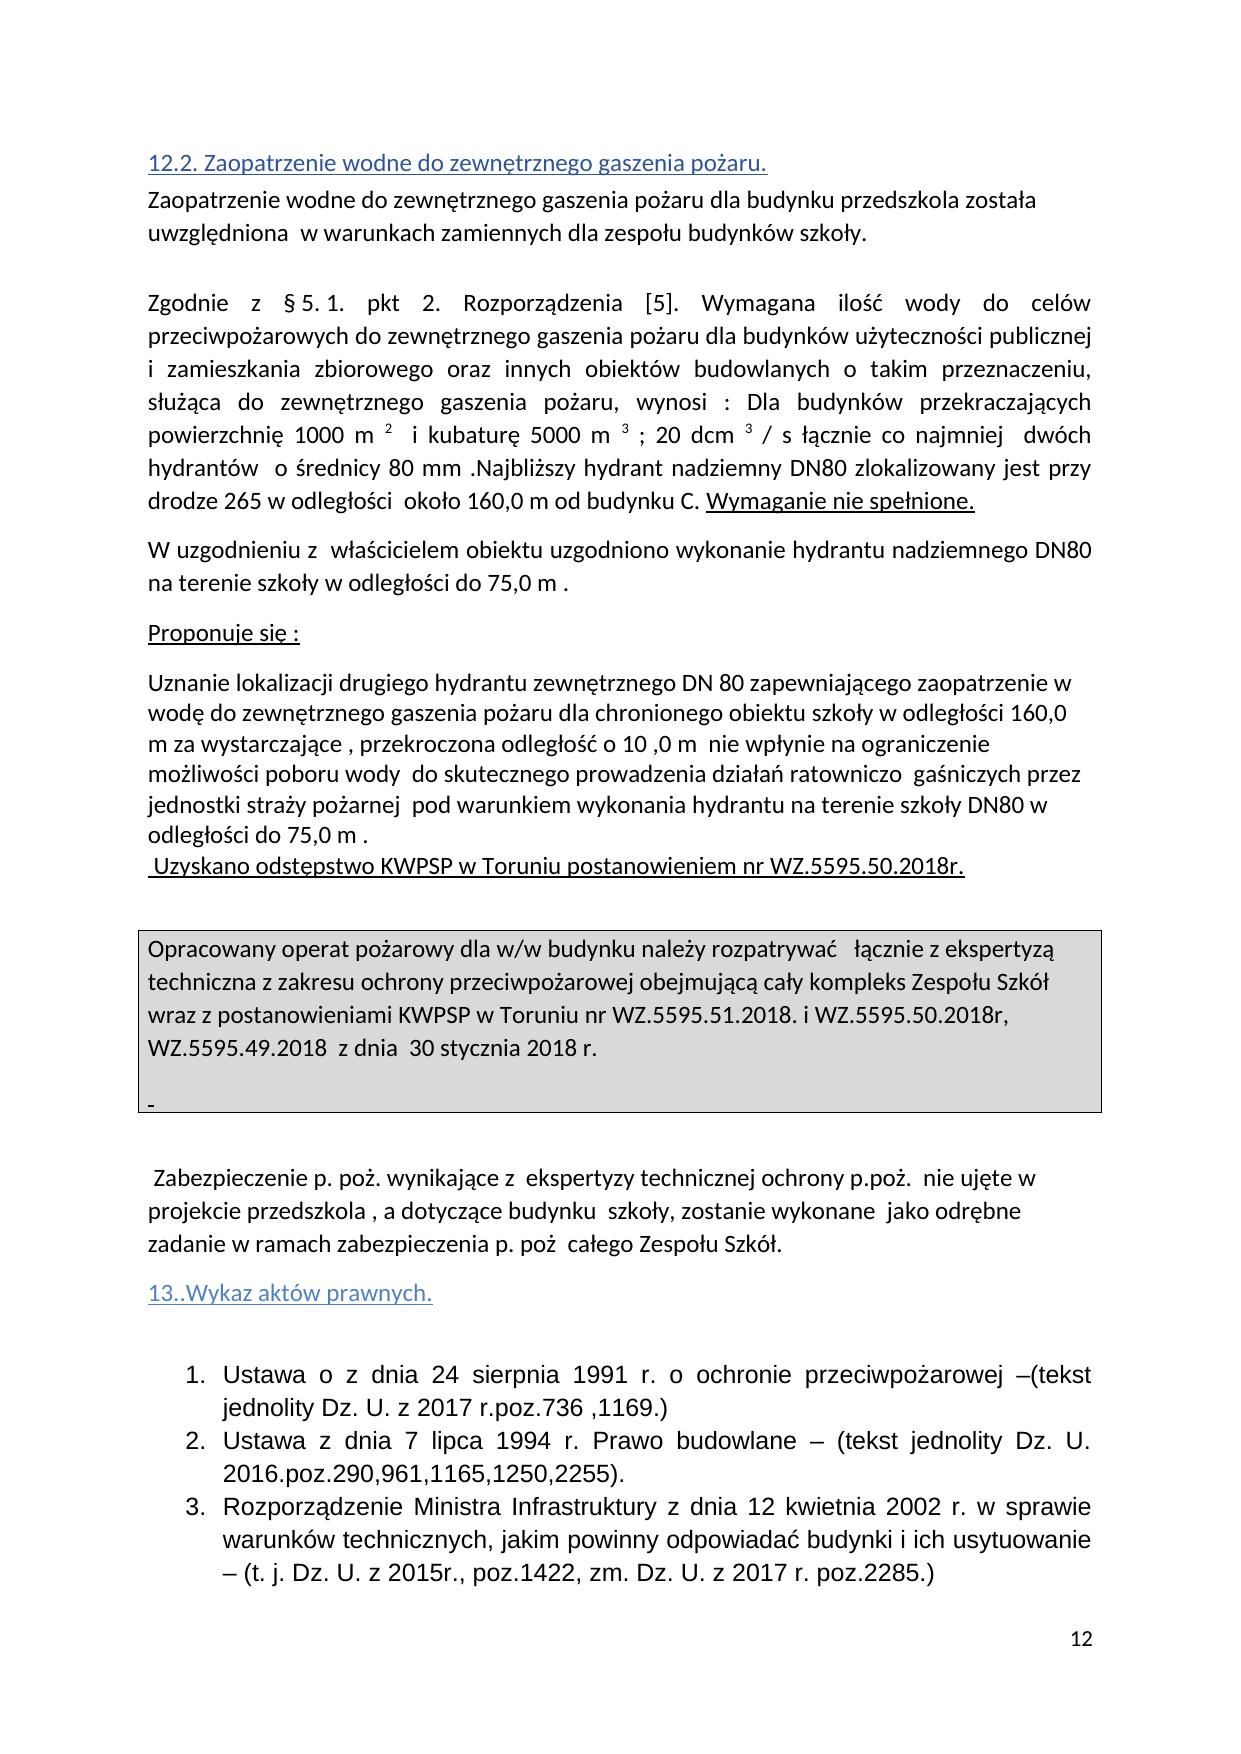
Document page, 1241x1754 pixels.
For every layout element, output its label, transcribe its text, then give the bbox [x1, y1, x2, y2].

text Uzyskano odstępstwo KWPSP w Toruniu postanowieniem nr WZ.5595.50.2018r. [148, 850, 1093, 880]
text 12.2. Zaopatrzenie wodne do zewnętrznego gaszenia pożaru. [148, 148, 1093, 178]
list Rozporządzenie Ministra Infrastruktury z dnia 12 kwietnia 2002 r. w sprawie warunków technicznych, jakim powinny odpowiadać budynki i ich usytuowanie – (t. j. Dz. U. z 2015r., poz.1422, zm. Dz. U. z 2017 r. poz.2285.) [185, 1492, 1093, 1587]
list Ustawa z dnia 7 lipca 1994 r. Prawo budowlane – (tekst jednolity Dz. U. 2016.poz.290,961,1165,1250,2255). [185, 1426, 1093, 1488]
text Zaopatrzenie wodne do zewnętrznego gaszenia pożaru dla budynku przedszkola została uwzględniona w warunkach zamiennych dla zespołu budynków szkoły. [148, 185, 1093, 248]
text Uznanie lokalizacji drugiego hydrantu zewnętrznego DN 80 zapewniającego zaopatrzenie w wodę do zewnętrznego gaszenia pożaru dla chronionego obiektu szkoły w odległości 160,0 m za wystarczające , przekroczona odległość o 10 ,0 m nie wpłynie na ograniczenie możliwości poboru wody do skutecznego prowadzenia działań ratowniczo gaśniczych przez jednostki straży pożarnej pod warunkiem wykonania hydrantu na terenie szkoły DN80 w odległości do 75,0 m . [148, 667, 1093, 850]
text Proponuje się : [148, 617, 1093, 648]
text Zabezpieczenie p. poż. wynikające z ekspertyzy technicznej ochrony p.poż. nie ujęte w projekcie przedszkola , a dotyczące budynku szkoły, zostanie wykonane jako odrębne zadanie w ramach zabezpieczenia p. poż całego Zespołu Szkół. [148, 1162, 1093, 1258]
subtitle 13..Wykaz aktów prawnych. [148, 1278, 1093, 1308]
text Zgodnie z § 5. 1. pkt 2. Rozporządzenia [5]. Wymagana ilość wody do celów przeciwpożarowych do zewnętrznego gaszenia pożaru dla budynków użyteczności publicznej i zamieszkania zbiorowego oraz innych obiektów budowlanych o takim przeznaczeniu, służąca do zewnętrznego gaszenia pożaru, wynosi : Dla budynków przekraczających powierzchnię 1000 m 2 i kubaturę 5000 m 3 ; 20 dcm 3 / s łącznie co najmniej dwóch hydrantów o średnicy 80 mm .Najbliższy hydrant nadziemny DN80 zlokalizowany jest przy drodze 265 w odległości około 160,0 m od budynku C. Wymaganie nie spełnione. [148, 288, 1093, 516]
text W uzgodnieniu z właścicielem obiektu uzgodniono wykonanie hydrantu nadziemnego DN80 na terenie szkoły w odległości do 75,0 m . [148, 535, 1093, 598]
text Opracowany operat pożarowy dla w/w budynku należy rozpatrywać łącznie z ekspertyzą techniczna z zakresu ochrony przeciwpożarowej obejmującą cały kompleks Zespołu Szkół wraz z postanowieniami KWPSP w Toruniu nr WZ.5595.51.2018. i WZ.5595.50.2018r, WZ.5595.49.2018 z dnia 30 stycznia 2018 r. [139, 931, 1101, 1062]
list Ustawa o z dnia 24 sierpnia 1991 r. o ochronie przeciwpożarowej –(tekst jednolity Dz. U. z 2017 r.poz.736 ,1169.) [185, 1360, 1093, 1422]
